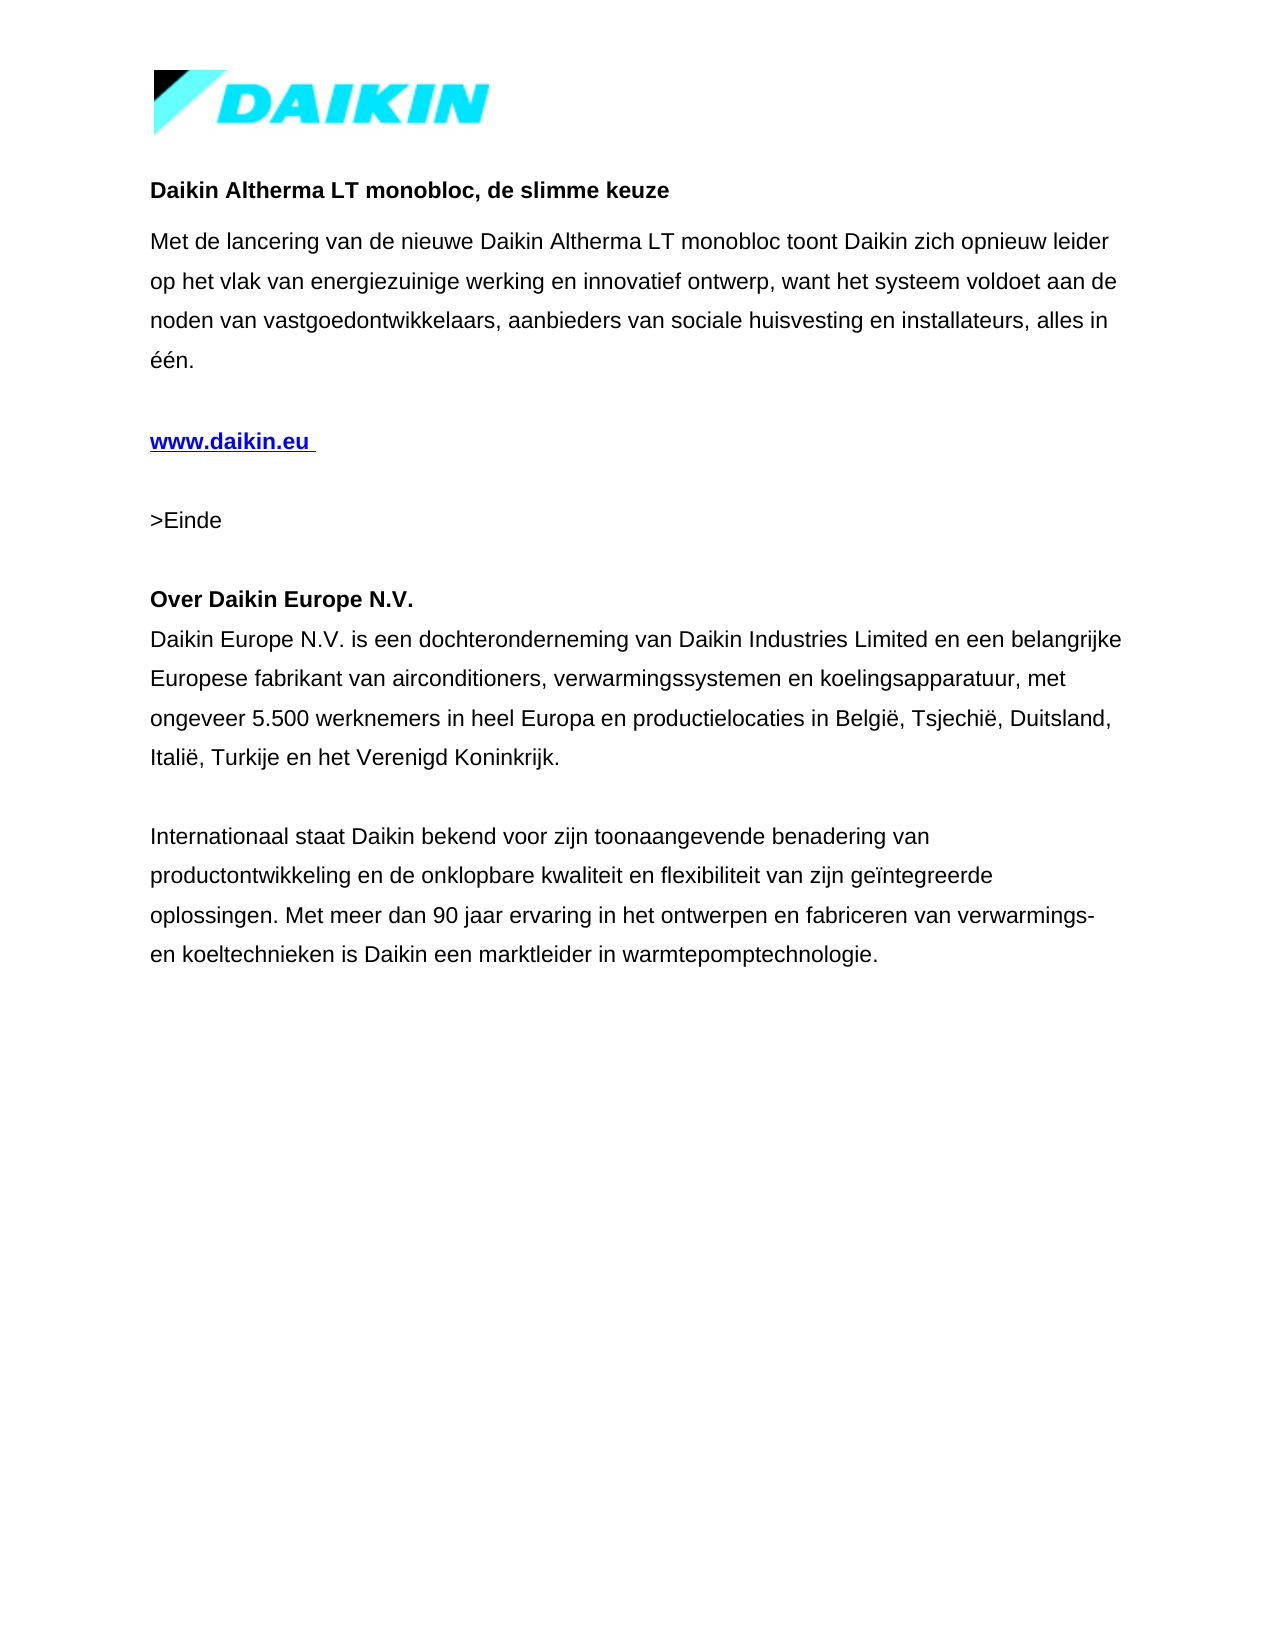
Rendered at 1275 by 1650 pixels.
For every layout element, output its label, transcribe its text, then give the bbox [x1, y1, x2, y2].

picture [151, 70, 488, 133]
text Met de lancering van de nieuwe Daikin Altherma LT monobloc toont Daikin zich opnieuw leider op het vlak van energiezuinige werking en innovatief ontwerp, want het systeem voldoet aan de noden van vastgoedontwikkelaars, aanbieders van sociale huisvesting en installateurs, alles in één. [150, 228, 1125, 373]
text Daikin Europe N.V. is een dochteronderneming van Daikin Industries Limited en een belangrijke Europese fabrikant van airconditioners, verwarmingssystemen en koelingsapparatuur, met ongeveer 5.500 werknemers in heel Europa en productielocaties in België, Tsjechië, Duitsland, Italië, Turkije en het Verenigd Koninkrijk. [150, 626, 1125, 770]
text Internationaal staat Daikin bekend voor zijn toonaangevende benadering van productontwikkeling en de onklopbare kwaliteit en flexibiliteit van zijn geïntegreerde oplossingen. Met meer dan 90 jaar ervaring in het ontwerpen en fabriceren van verwarmings- en koeltechnieken is Daikin een marktleider in warmtepomptechnologie. [150, 823, 1125, 968]
text >Einde [150, 507, 1125, 533]
text www.daikin.eu [150, 428, 1125, 454]
text Daikin Altherma LT monobloc, de slimme keuze [150, 177, 1125, 203]
text Over Daikin Europe N.V. [150, 586, 1125, 612]
